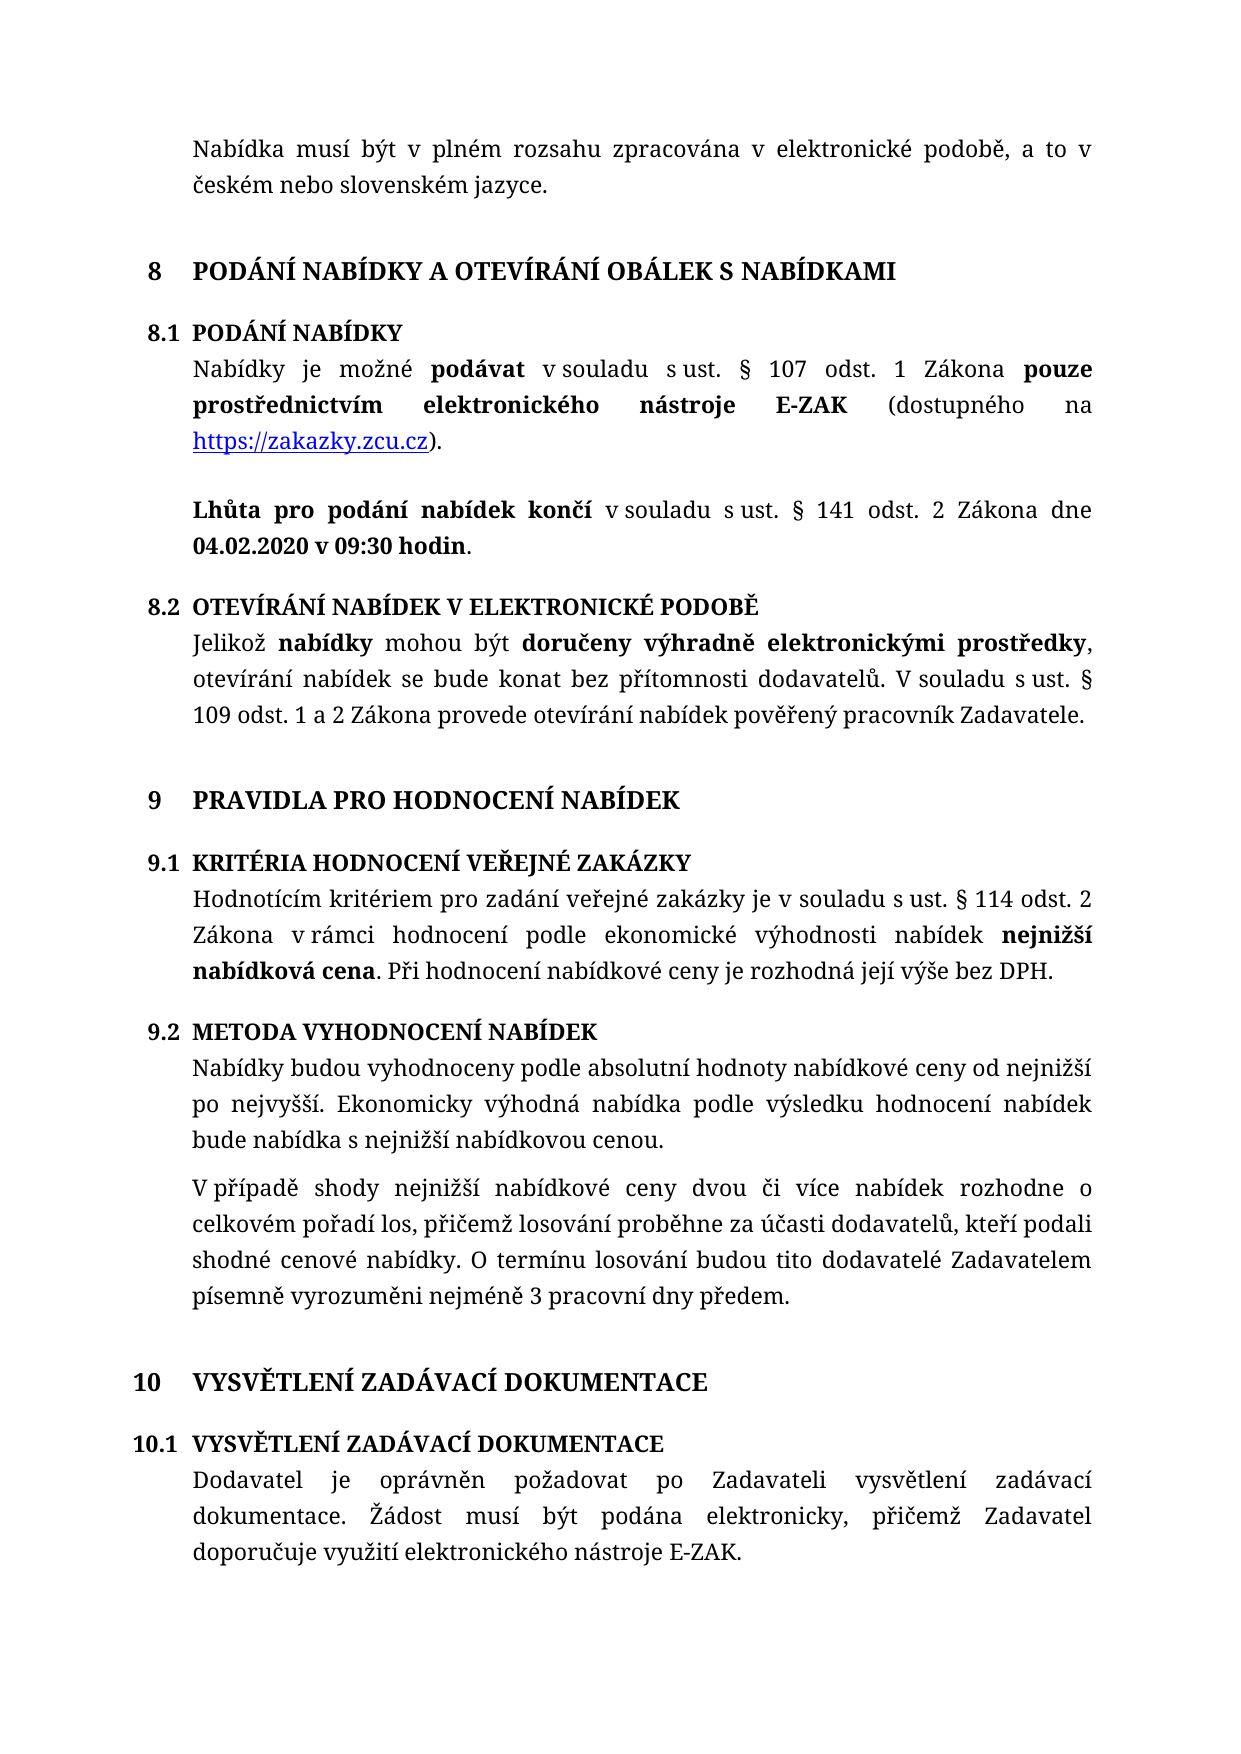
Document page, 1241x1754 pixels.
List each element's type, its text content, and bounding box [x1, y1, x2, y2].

text Nabídky budou vyhodnoceny podle absolutní hodnoty nabídkové ceny od nejnižší po nejvyšší. Ekonomicky výhodná nabídka podle výsledku hodnocení nabídek bude nabídka s nejnižší nabídkovou cenou. [192, 1052, 1093, 1155]
text Jelikož nabídky mohou být doručeny výhradně elektronickými prostředky, otevírání nabídek se bude konat bez přítomnosti dodavatelů. V souladu s ust. § 109 odst. 1 a 2 Zákona provede otevírání nabídek pověřený pracovník Zadavatele. [193, 627, 1093, 730]
text Dodavatel je oprávněn požadovat po Zadavateli vysvětlení zadávací dokumentace. Žádost musí být podána elektronicky, přičemž Zadavatel doporučuje využití elektronického nástroje E-ZAK. [192, 1464, 1093, 1567]
text V případě shody nejnižší nabídkové ceny dvou či více nabídek rozhodne o celkovém pořadí los, přičemž losování proběhne za účasti dodavatelů, kteří podali shodné cenové nabídky. O termínu losování budou tito dodavatelé Zadavatelem písemně vyrozuměni nejméně 3 pracovní dny předem. [192, 1172, 1093, 1311]
subtitle VYSVĚTLENÍ ZADÁVACÍ DOKUMENTACE [133, 1428, 1093, 1460]
text Lhůta pro podání nabídek končí v souladu s ust. § 141 odst. 2 Zákona dne 04.02.2020 v 09:30 hodin. [193, 494, 1093, 561]
subtitle PRAVIDLA PRO HODNOCENÍ NABÍDEK [148, 783, 1093, 817]
text Nabídka musí být v plném rozsahu zpracována v elektronické podobě, a to v českém nebo slovenském jazyce. [192, 133, 1093, 200]
text Nabídky je možné podávat v souladu s ust. § 107 odst. 1 Zákona pouze prostřednictvím elektronického nástroje E-ZAK (dostupného na https://zakazky.zcu.cz). [193, 353, 1093, 456]
subtitle PODÁNÍ NABÍDKY A OTEVÍRÁNÍ OBÁLEK S NABÍDKAMI [148, 253, 1093, 287]
subtitle OTEVÍRÁNÍ NABÍDEK V ELEKTRONICKÉ PODOBĚ [148, 591, 1093, 622]
subtitle PODÁNÍ NABÍDKY [147, 317, 1093, 349]
subtitle VYSVĚTLENÍ ZADÁVACÍ DOKUMENTACE [133, 1364, 1093, 1398]
subtitle METODA VYHODNOCENÍ NABÍDEK [147, 1016, 1093, 1047]
text Hodnotícím kritériem pro zadání veřejné zakázky je v souladu s ust. § 114 odst. 2 Zákona v rámci hodnocení podle ekonomické výhodnosti nabídek nejnižší nabídková cena. Při hodnocení nabídkové ceny je rozhodná její výše bez DPH. [193, 883, 1093, 986]
subtitle KRITÉRIA HODNOCENÍ VEŘEJNÉ ZAKÁZKY [147, 847, 1093, 878]
